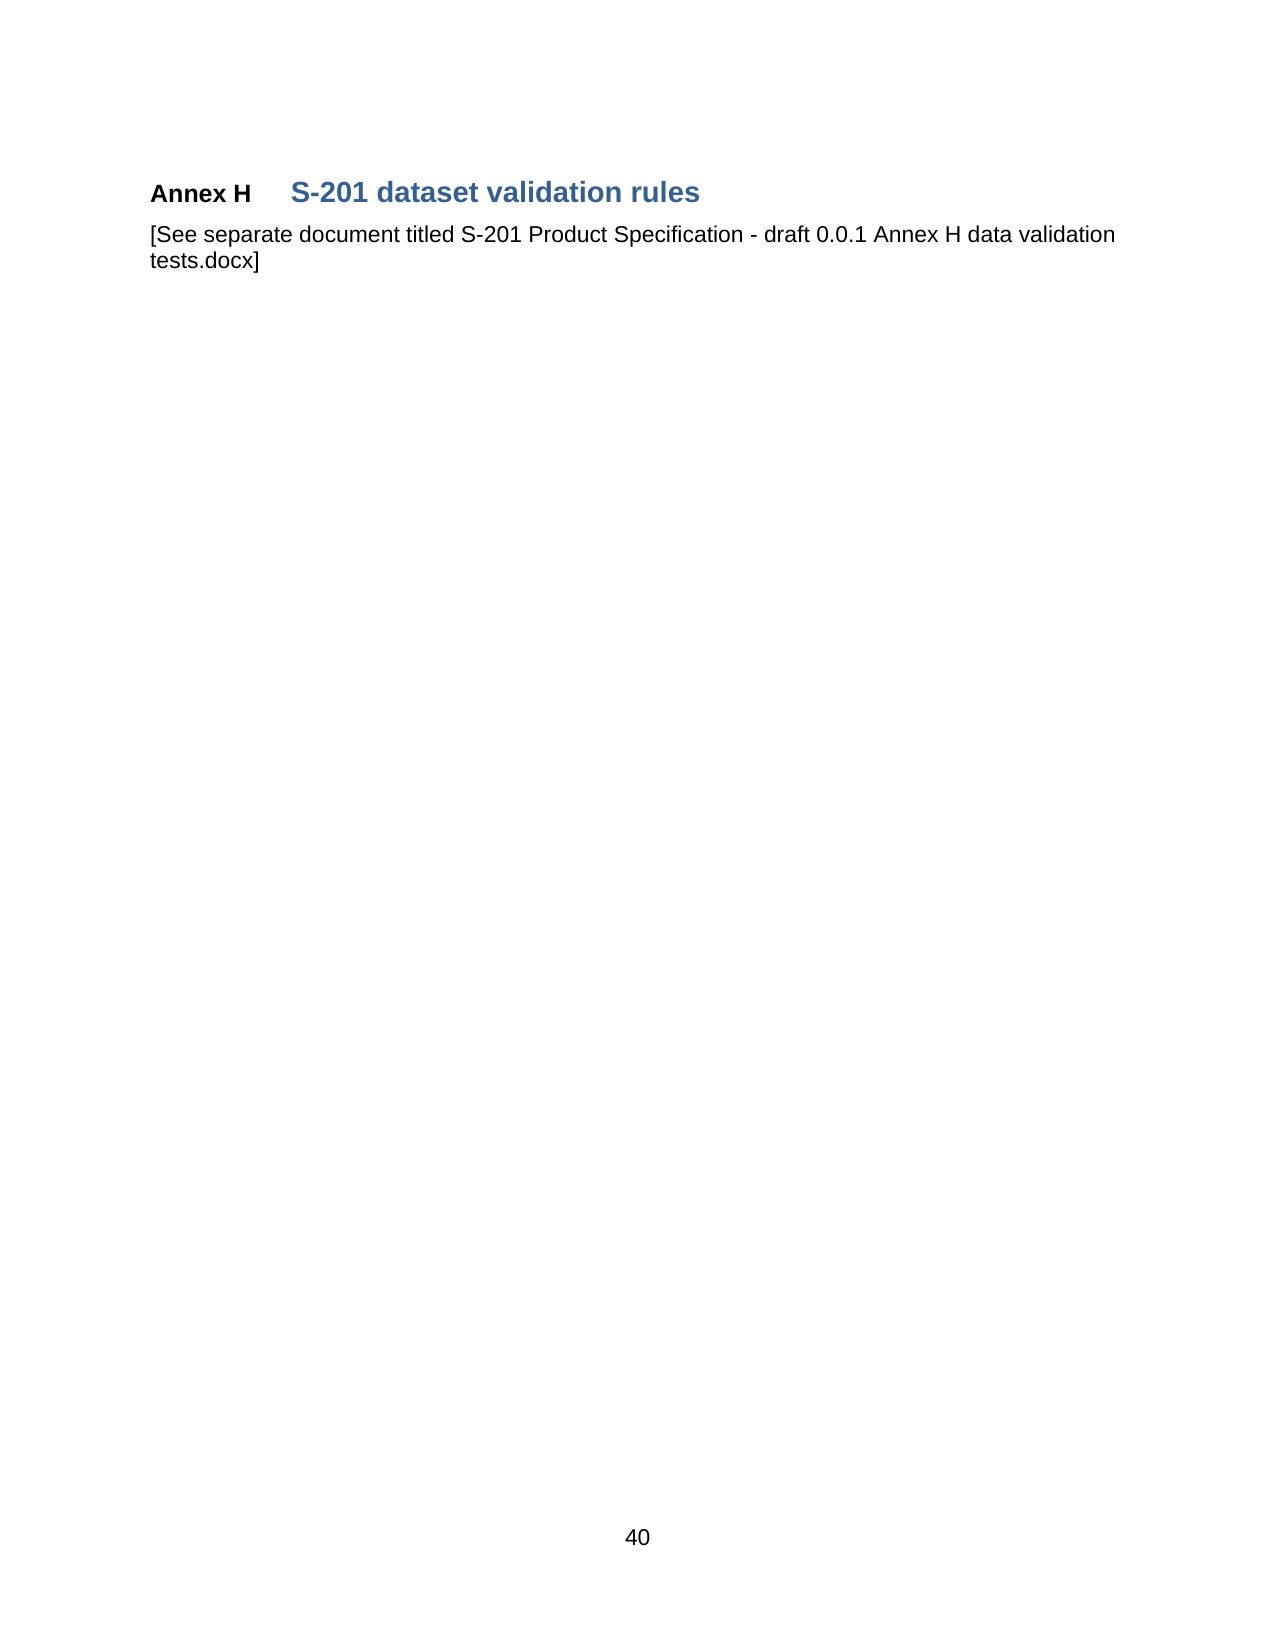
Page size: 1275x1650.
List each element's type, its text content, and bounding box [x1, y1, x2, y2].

text [See separate document titled S-201 Product Specification - draft 0.0.1 Annex H data validation tests.docx] [150, 221, 1125, 274]
text S-201 dataset validation rules [150, 175, 1125, 208]
